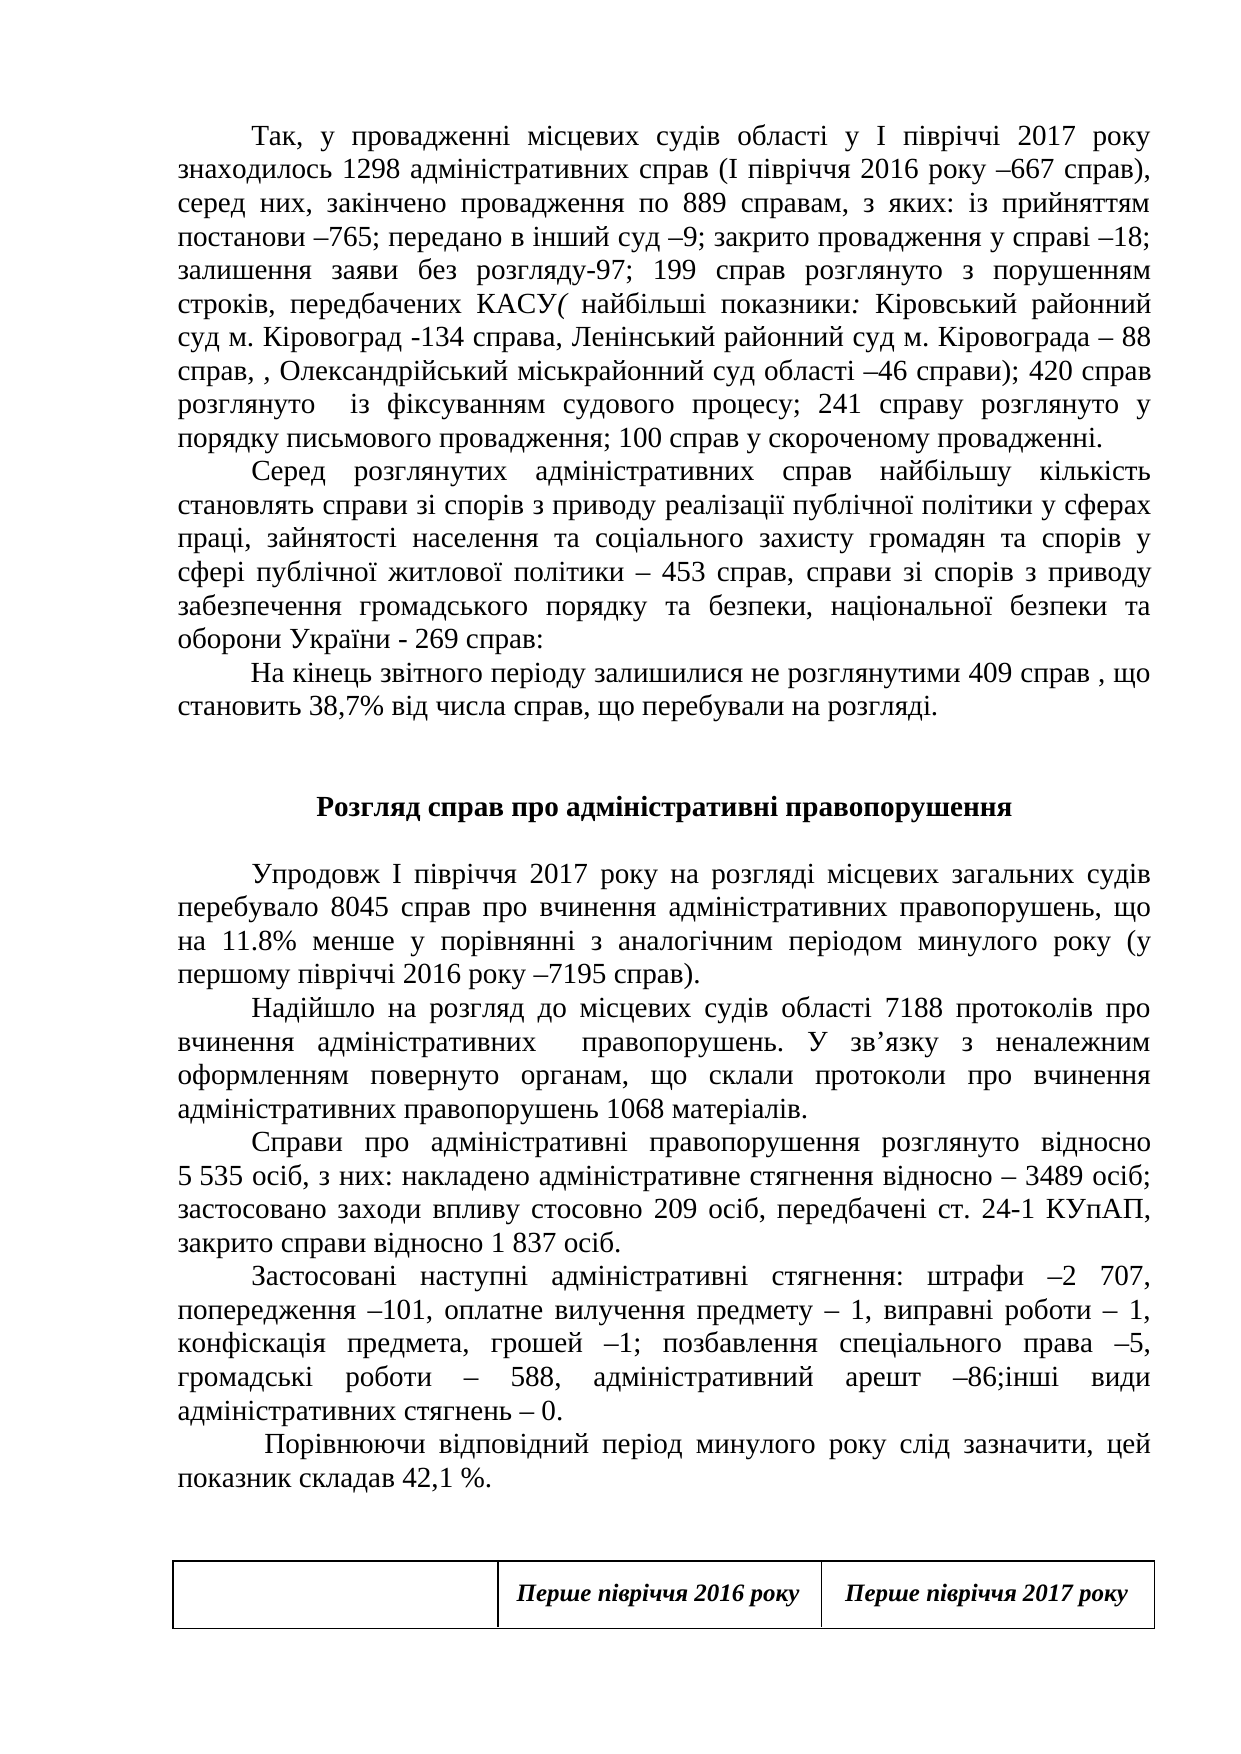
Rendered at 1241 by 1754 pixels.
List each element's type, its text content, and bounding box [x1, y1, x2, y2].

text Розгляд справ про адміністративні правопорушення [177, 789, 1152, 822]
text Так, у провадженні місцевих судів області у І півріччі 2017 року знаходилось 1298 адміністративних справ (І півріччя 2016 року –667 справ), серед них, закінчено провадження по 889 справам, з яких: із прийняттям постанови –765; передано в інший суд –9; закрито провадження у справі –18; залишення заяви без розгляду-97; 199 справ розглянуто з порушенням строків, передбачених КАСУ( найбільші показники: Кіровський районний суд м. Кіровоград -134 справа, Ленінський районний суд м. Кіровограда – 88 справ, , Олександрійський міськрайонний суд області –46 справи); 420 справ розглянуто із фіксуванням судового процесу; 241 справу розглянуто у порядку письмового провадження; 100 справ у скороченому провадженні. [177, 118, 1152, 453]
text Серед розглянутих адміністративних справ найбільшу кількість становлять справи зі спорів з приводу реалізації публічної політики у сферах праці, зайнятості населення та соціального захисту громадян та спорів у сфері публічної житлової політики – 453 справ, справи зі спорів з приводу забезпечення громадського порядку та безпеки, національної безпеки та оборони України - 269 справ: [177, 453, 1152, 655]
text Справи про адміністративні правопорушення розглянуто відносно 5 535 осіб, з них: накладено адміністративне стягнення відносно – 3489 осіб; застосовано заходи впливу стосовно 209 осіб, передбачені ст. 24-1 КУпАП, закрито справи відносно 1 837 осіб. [177, 1124, 1152, 1258]
table_header Перше півріччя 2016 року [498, 1562, 821, 1628]
table_header Перше півріччя 2017 року [821, 1562, 1154, 1628]
table_header [174, 1562, 497, 1628]
text Надійшло на розгляд до місцевих судів області 7188 протоколів про вчинення адміністративних правопорушень. У зв’язку з неналежним оформленням повернуто органам, що склали протоколи про вчинення адміністративних правопорушень 1068 матеріалів. [177, 990, 1152, 1124]
text Упродовж І півріччя 2017 року на розгляді місцевих загальних судів перебувало 8045 справ про вчинення адміністративних правопорушень, що на 11.8% менше у порівнянні з аналогічним періодом минулого року (у першому півріччі 2016 року –7195 справ). [177, 856, 1152, 990]
text Застосовані наступні адміністративні стягнення: штрафи –2 707, попередження –101, оплатне вилучення предмету – 1, виправні роботи – 1, конфіскація предмета, грошей –1; позбавлення спеціального права –5, громадські роботи – 588, адміністративний арешт –86;інші види адміністративних стягнень – 0. [177, 1258, 1152, 1426]
text Порівнюючи відповідний період минулого року слід зазначити, цей показник складав 42,1 %. [177, 1426, 1152, 1493]
text На кінець звітного періоду залишилися не розглянутими 409 справ , що становить 38,7% від числа справ, що перебували на розгляді. [177, 655, 1152, 722]
